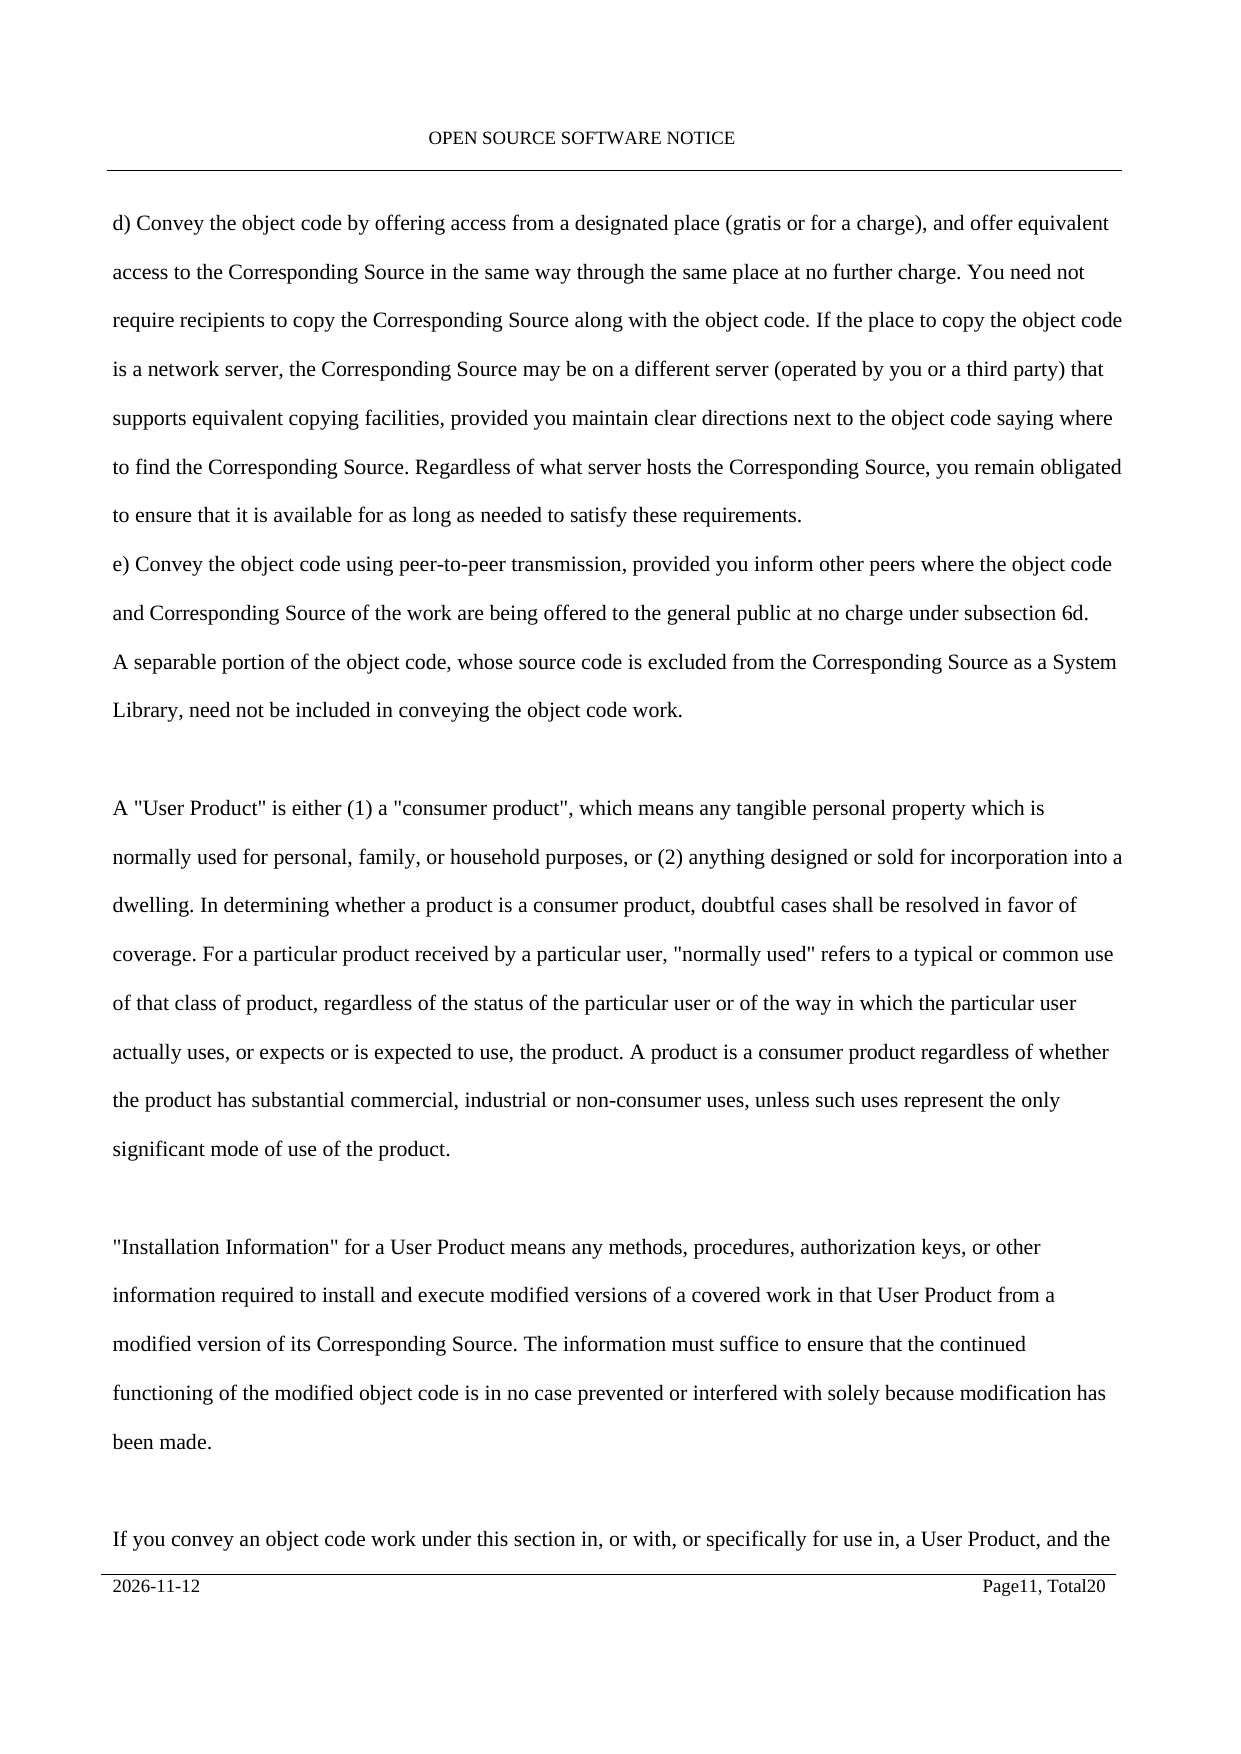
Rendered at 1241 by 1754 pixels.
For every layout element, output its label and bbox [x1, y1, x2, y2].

text [112, 206, 1128, 1555]
